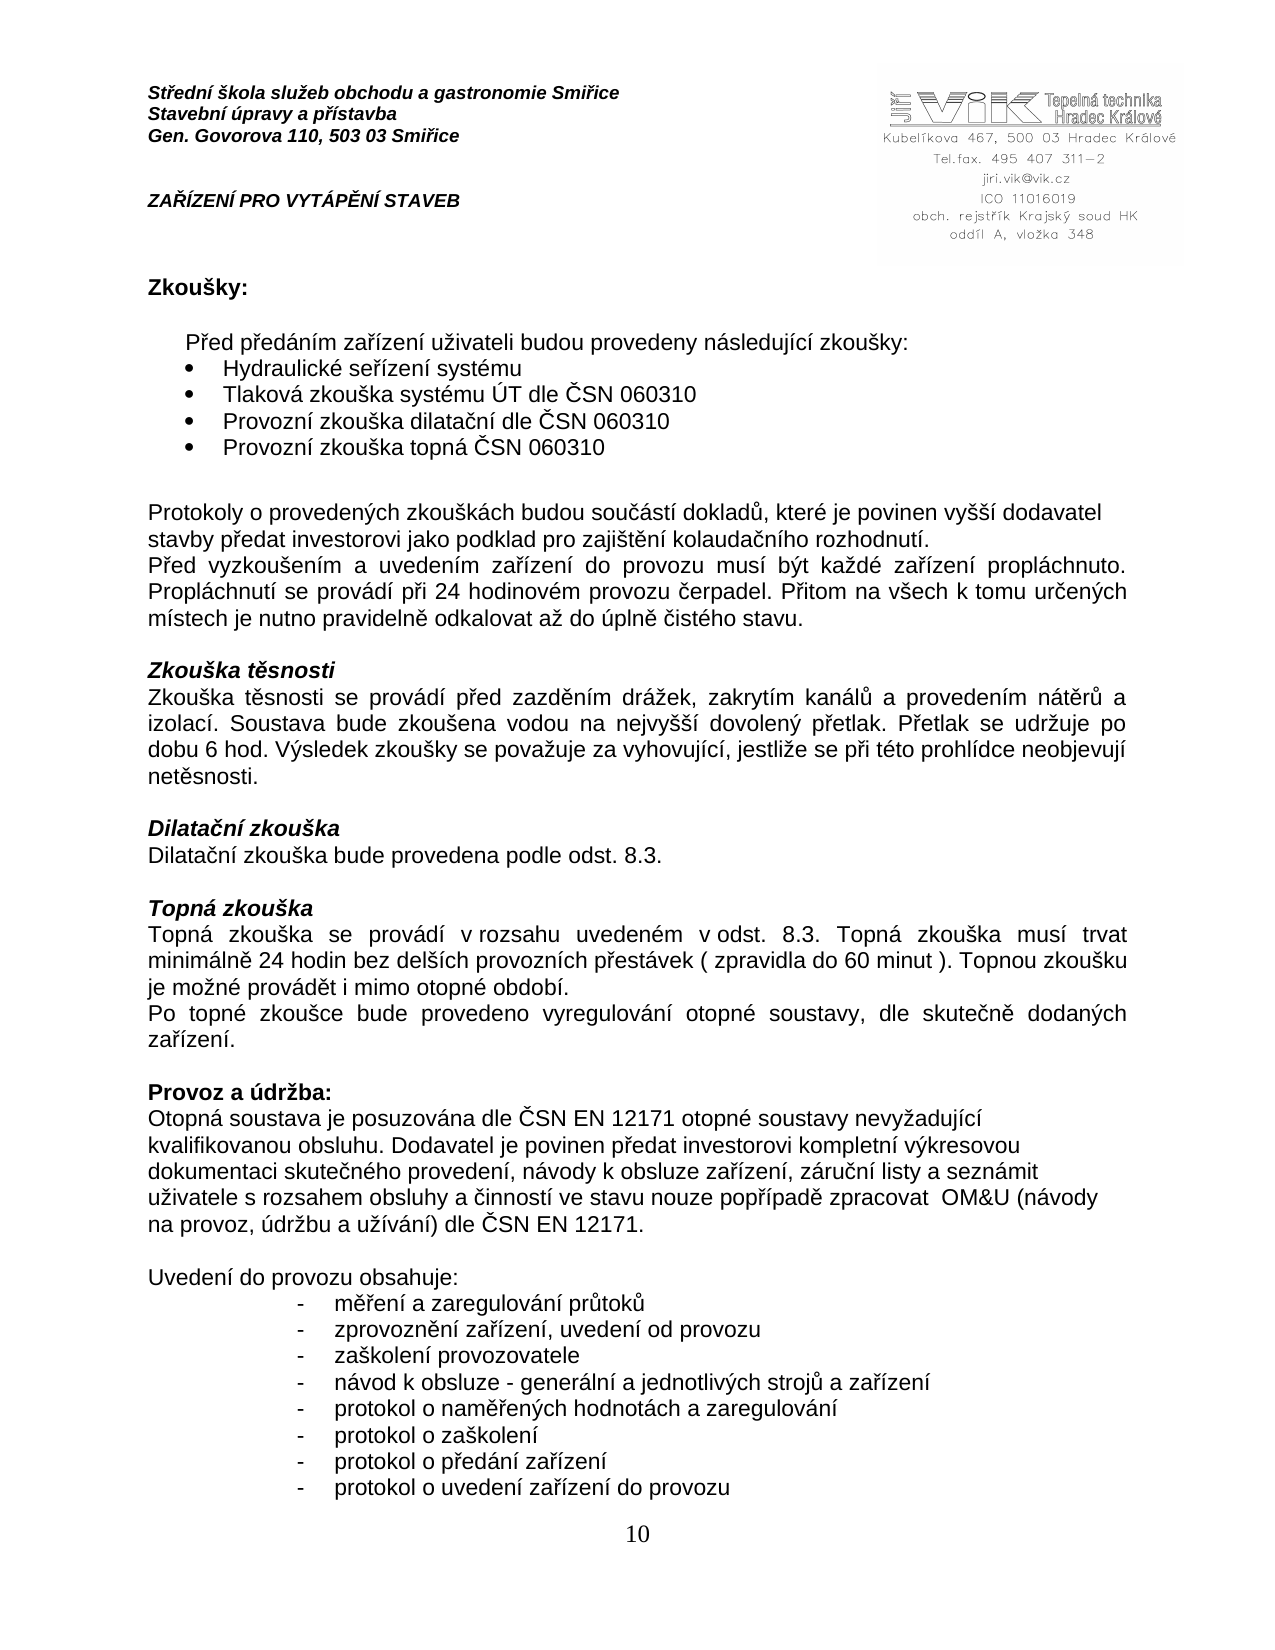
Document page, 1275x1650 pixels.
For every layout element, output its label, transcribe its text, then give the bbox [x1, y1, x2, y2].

text Dilatační zkouška bude provedena podle odst. 8.3. [148, 842, 1127, 868]
text Topná zkouška [148, 894, 1127, 921]
text Zkoušky: [148, 273, 1127, 328]
list protokol o předání zařízení [297, 1448, 1127, 1474]
list návod k obsluze - generální a jednotlivých strojů a zařízení [297, 1369, 1127, 1395]
text Otopná soustava je posuzována dle ČSN EN 12171 otopné soustavy nevyžadující kvalifikovanou obsluhu. Dodavatel je povinen předat investorovi kompletní výkresovou dokumentaci skutečného provedení, návody k obsluze zařízení, záruční listy a seznámit uživatele s rozsahem obsluhy a činností ve stavu nouze popřípadě zpracovat OM&U (návody na provoz, údržbu a užívání) dle ČSN EN 12171. [148, 1105, 1127, 1237]
list Hydraulické seřízení systému [185, 355, 1127, 381]
text Topná zkouška se provádí v rozsahu uvedeném v odst. 8.3. Topná zkouška musí trvat minimálně 24 hodin bez delších provozních přestávek ( zpravidla do 60 minut ). Topnou zkoušku je možné provádět i mimo otopné období. [148, 921, 1127, 1000]
list protokol o zaškolení [297, 1422, 1127, 1448]
list Provozní zkouška dilatační dle ČSN 060310 [185, 408, 1127, 434]
text Před předáním zařízení uživateli budou provedeny následující zkoušky: [148, 328, 1127, 355]
text Provoz a údržba: [148, 1079, 1127, 1105]
list zprovoznění zařízení, uvedení od provozu [297, 1316, 1127, 1342]
list protokol o naměřených hodnotách a zaregulování [297, 1395, 1127, 1422]
picture [877, 63, 1184, 266]
text Zkouška těsnosti [148, 657, 1127, 684]
text Před vyzkoušením a uvedením zařízení do provozu musí být každé zařízení propláchnuto. Propláchnutí se provádí při 24 hodinovém provozu čerpadel. Přitom na všech k tomu určených místech je nutno pravidelně odkalovat až do úplně čistého stavu. [148, 552, 1127, 631]
text Protokoly o provedených zkouškách budou součástí dokladů, které je povinen vyšší dodavatel stavby předat investorovi jako podklad pro zajištění kolaudačního rozhodnutí. [148, 499, 1127, 552]
list zaškolení provozovatele [297, 1342, 1127, 1369]
text Po topné zkoušce bude provedeno vyregulování otopné soustavy, dle skutečně dodaných zařízení. [148, 1000, 1127, 1053]
list měření a zaregulování průtoků [297, 1290, 1127, 1316]
text Uvedení do provozu obsahuje: [148, 1263, 1127, 1290]
list Tlaková zkouška systému ÚT dle ČSN 060310 [185, 381, 1127, 408]
list protokol o uvedení zařízení do provozu [297, 1474, 1127, 1501]
text Dilatační zkouška [148, 815, 1127, 842]
list Provozní zkouška topná ČSN 060310 [185, 434, 1127, 460]
text Zkouška těsnosti se provádí před zazděním drážek, zakrytím kanálů a provedením nátěrů a izolací. Soustava bude zkoušena vodou na nejvyšší dovolený přetlak. Přetlak se udržuje po dobu 6 hod. Výsledek zkoušky se považuje za vyhovující, jestliže se při této prohlídce neobjevují netěsnosti. [148, 684, 1127, 789]
